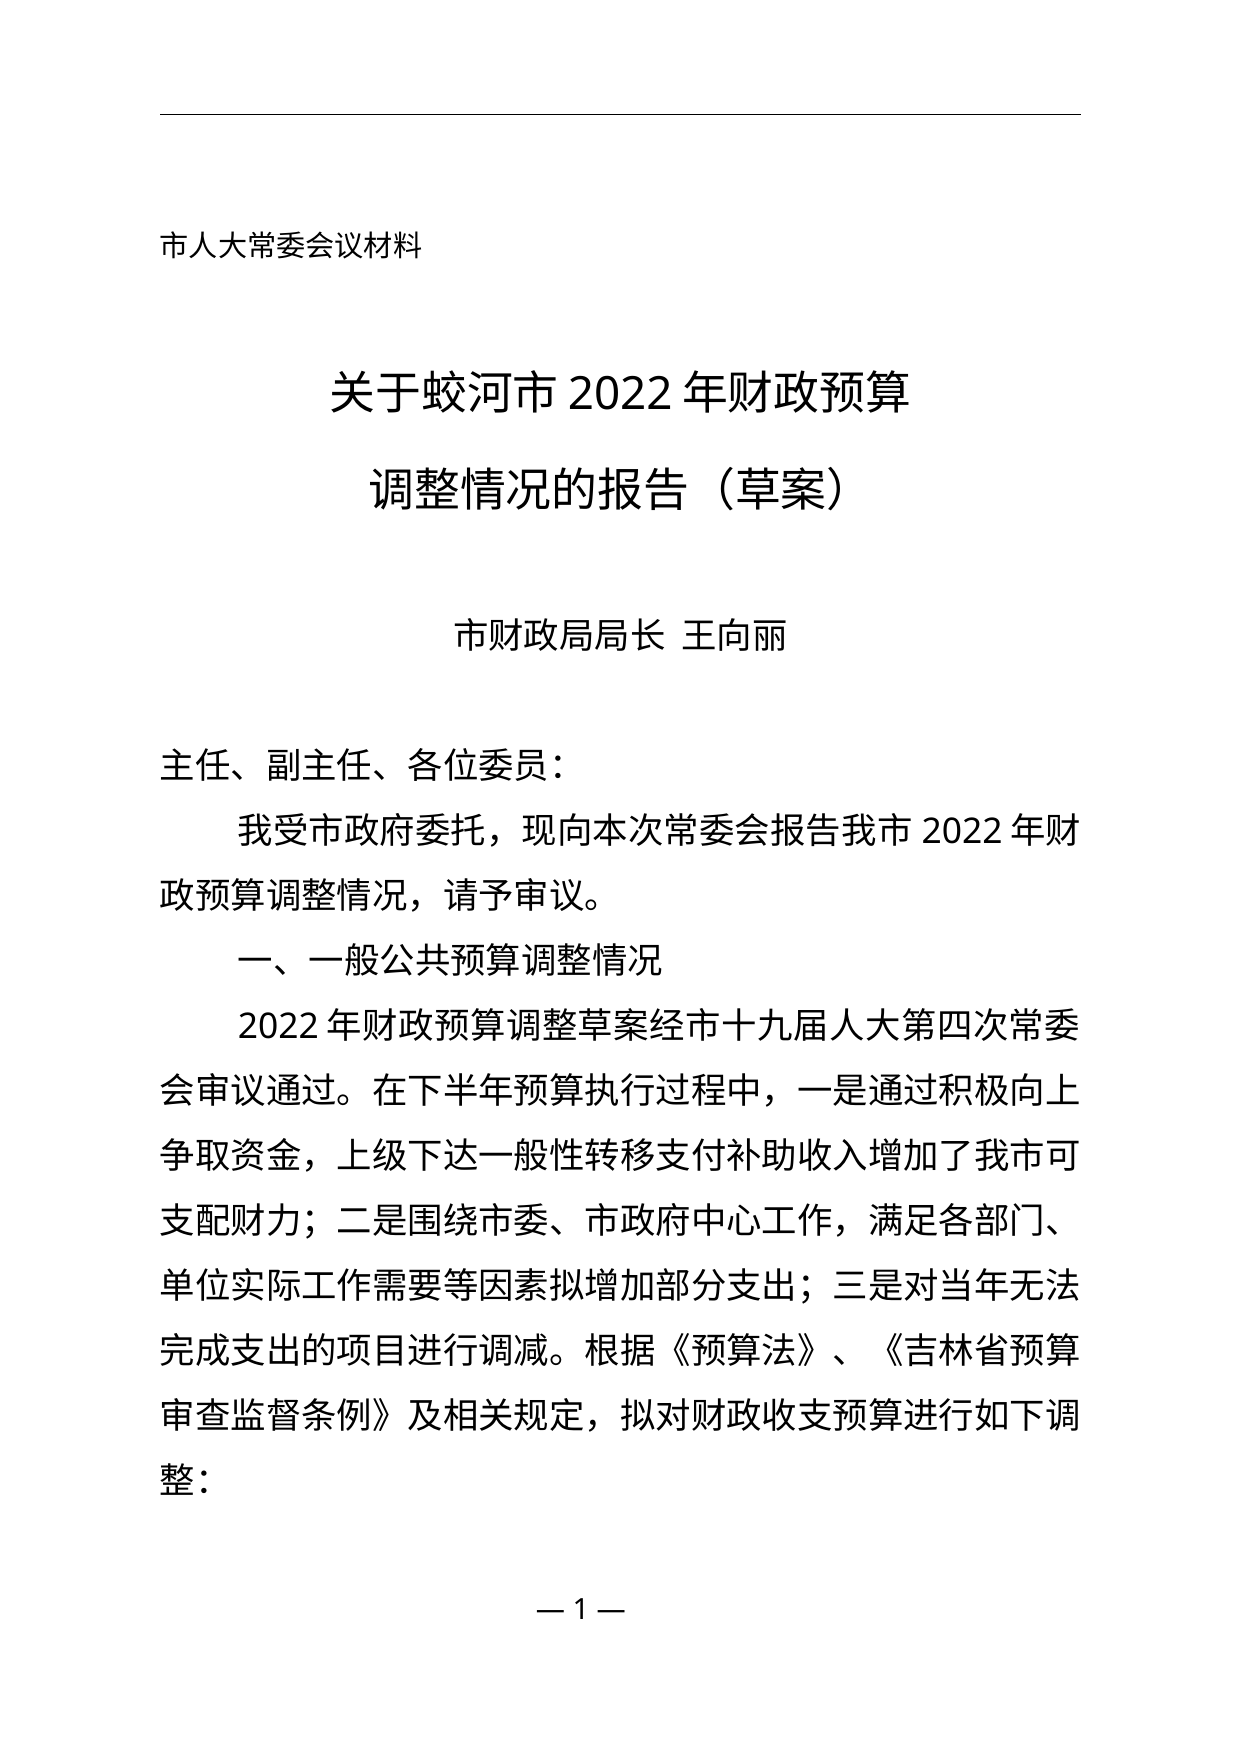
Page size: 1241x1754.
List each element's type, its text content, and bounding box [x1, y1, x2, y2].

text 主任、副主任、各位委员： [159, 731, 1081, 796]
text 2022年财政预算调整草案经市十九届人大第四次常委会审议通过。在下半年预算执行过程中，一是通过积极向上争取资金，上级下达一般性转移支付补助收入增加了我市可支配财力；二是围绕市委、市政府中心工作，满足各部门、单位实际工作需要等因素拟增加部分支出；三是对当年无法完成支出的项目进行调减。根据《预算法》、《吉林省预算审查监督条例》及相关规定，拟对财政收支预算进行如下调整： [159, 991, 1081, 1511]
text 市人大常委会议材料 [159, 211, 1081, 276]
text 一、一般公共预算调整情况 [159, 926, 1081, 991]
text 市财政局局长 王向丽 [159, 601, 1081, 666]
text 我受市政府委托，现向本次常委会报告我市2022年财政预算调整情况，请予审议。 [159, 796, 1081, 926]
text 调整情况的报告（草案） [159, 438, 1081, 536]
text 关于蛟河市2022年财政预算 [159, 341, 1081, 438]
